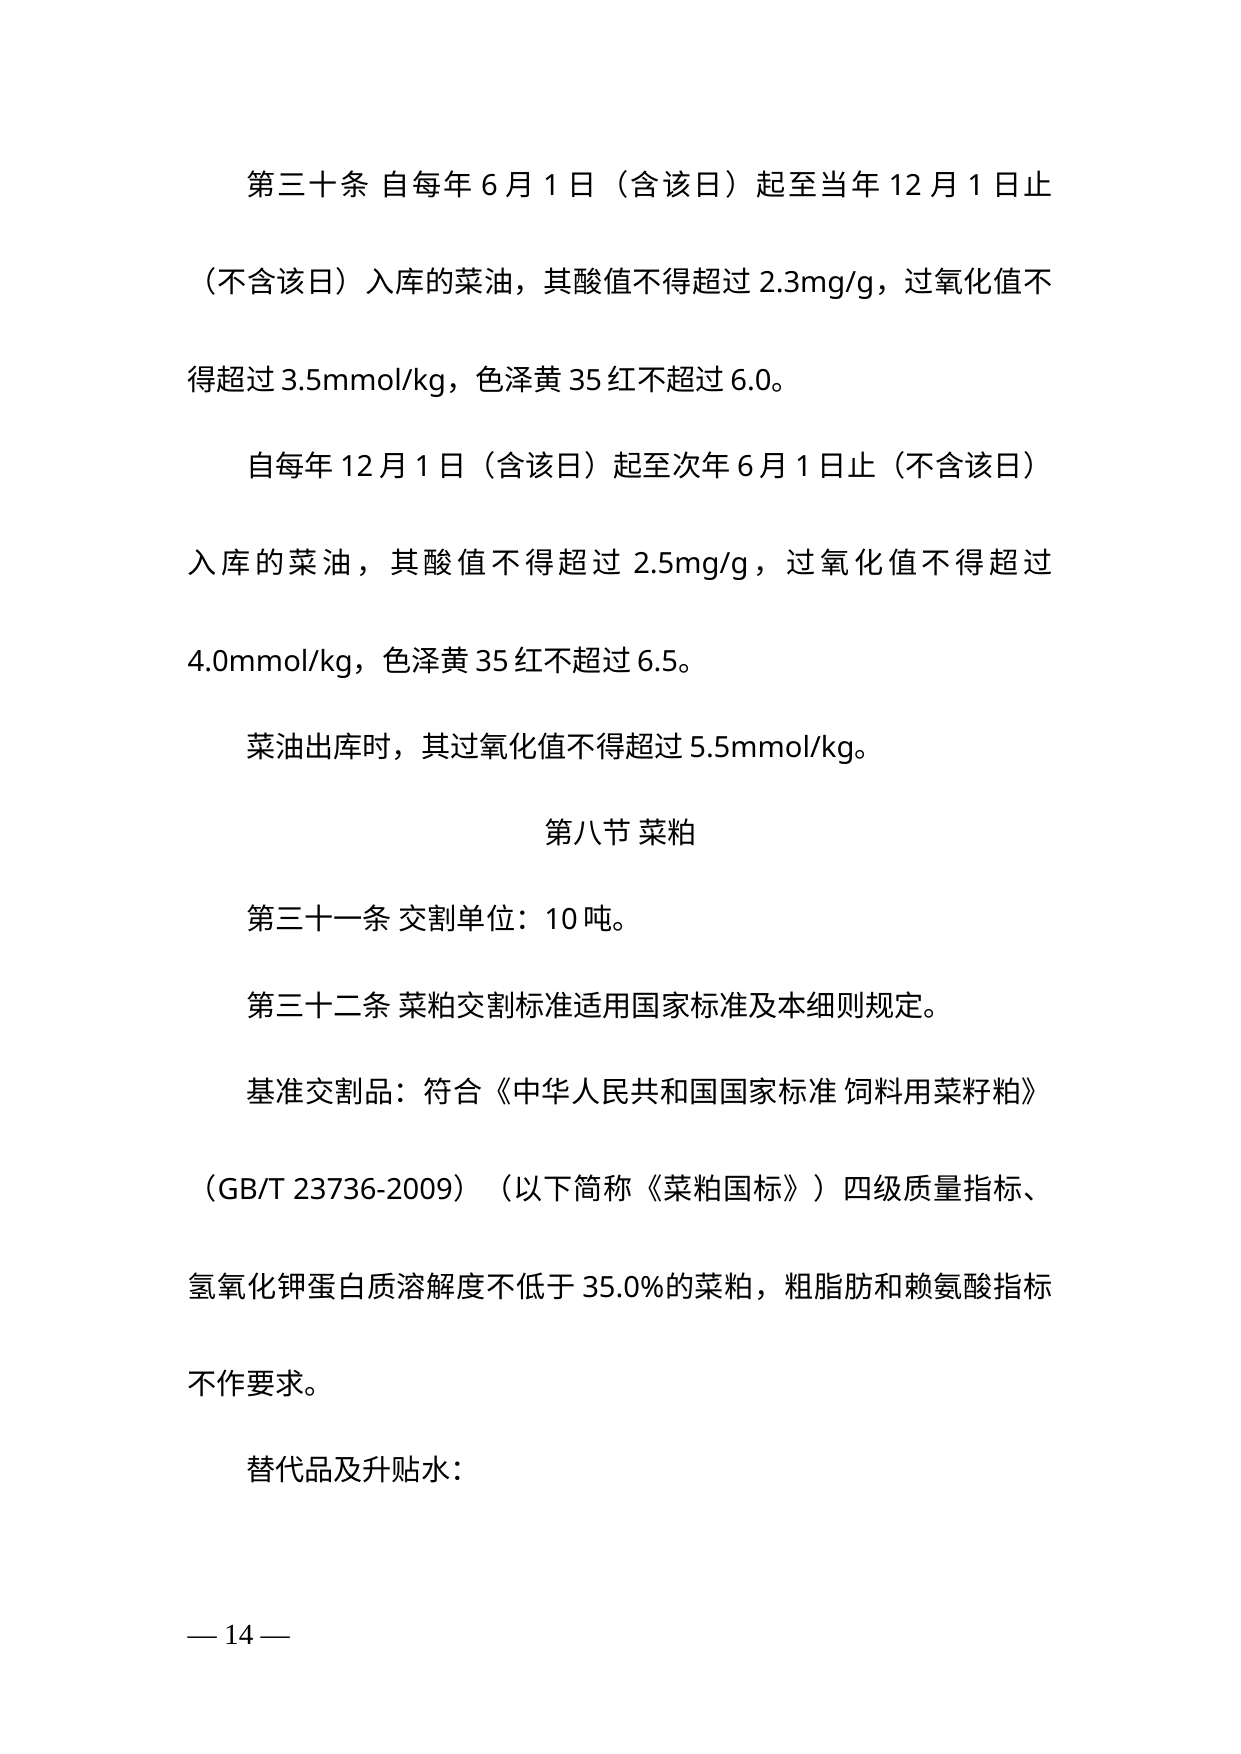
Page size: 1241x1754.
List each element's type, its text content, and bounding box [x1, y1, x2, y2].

text 替代品及升贴水： [187, 1436, 1053, 1501]
text 自每年12月1日（含该日）起至次年6月1日止（不含该日）入库的菜油，其酸值不得超过2.5mg/g，过氧化值不得超过4.0mmol/kg，色泽黄35红不超过6.5。 [187, 431, 1053, 691]
text 第三十一条 交割单位：10吨。 [187, 884, 1053, 949]
text 第三十二条 菜粕交割标准适用国家标准及本细则规定。 [187, 971, 1053, 1036]
text 菜油出库时，其过氧化值不得超过5.5mmol/kg。 [187, 712, 1053, 777]
text 第八节 菜粕 [187, 798, 1053, 863]
text 基准交割品：符合《中华人民共和国国家标准 饲料用菜籽粕》（GB/T 23736-2009）（以下简称《菜粕国标》）四级质量指标、氢氧化钾蛋白质溶解度不低于35.0%的菜粕，粗脂肪和赖氨酸指标不作要求。 [187, 1057, 1053, 1414]
text 第三十条 自每年6月1日（含该日）起至当年12月1日止（不含该日）入库的菜油，其酸值不得超过2.3mg/g，过氧化值不得超过3.5mmol/kg，色泽黄35红不超过6.0。 [187, 150, 1053, 410]
